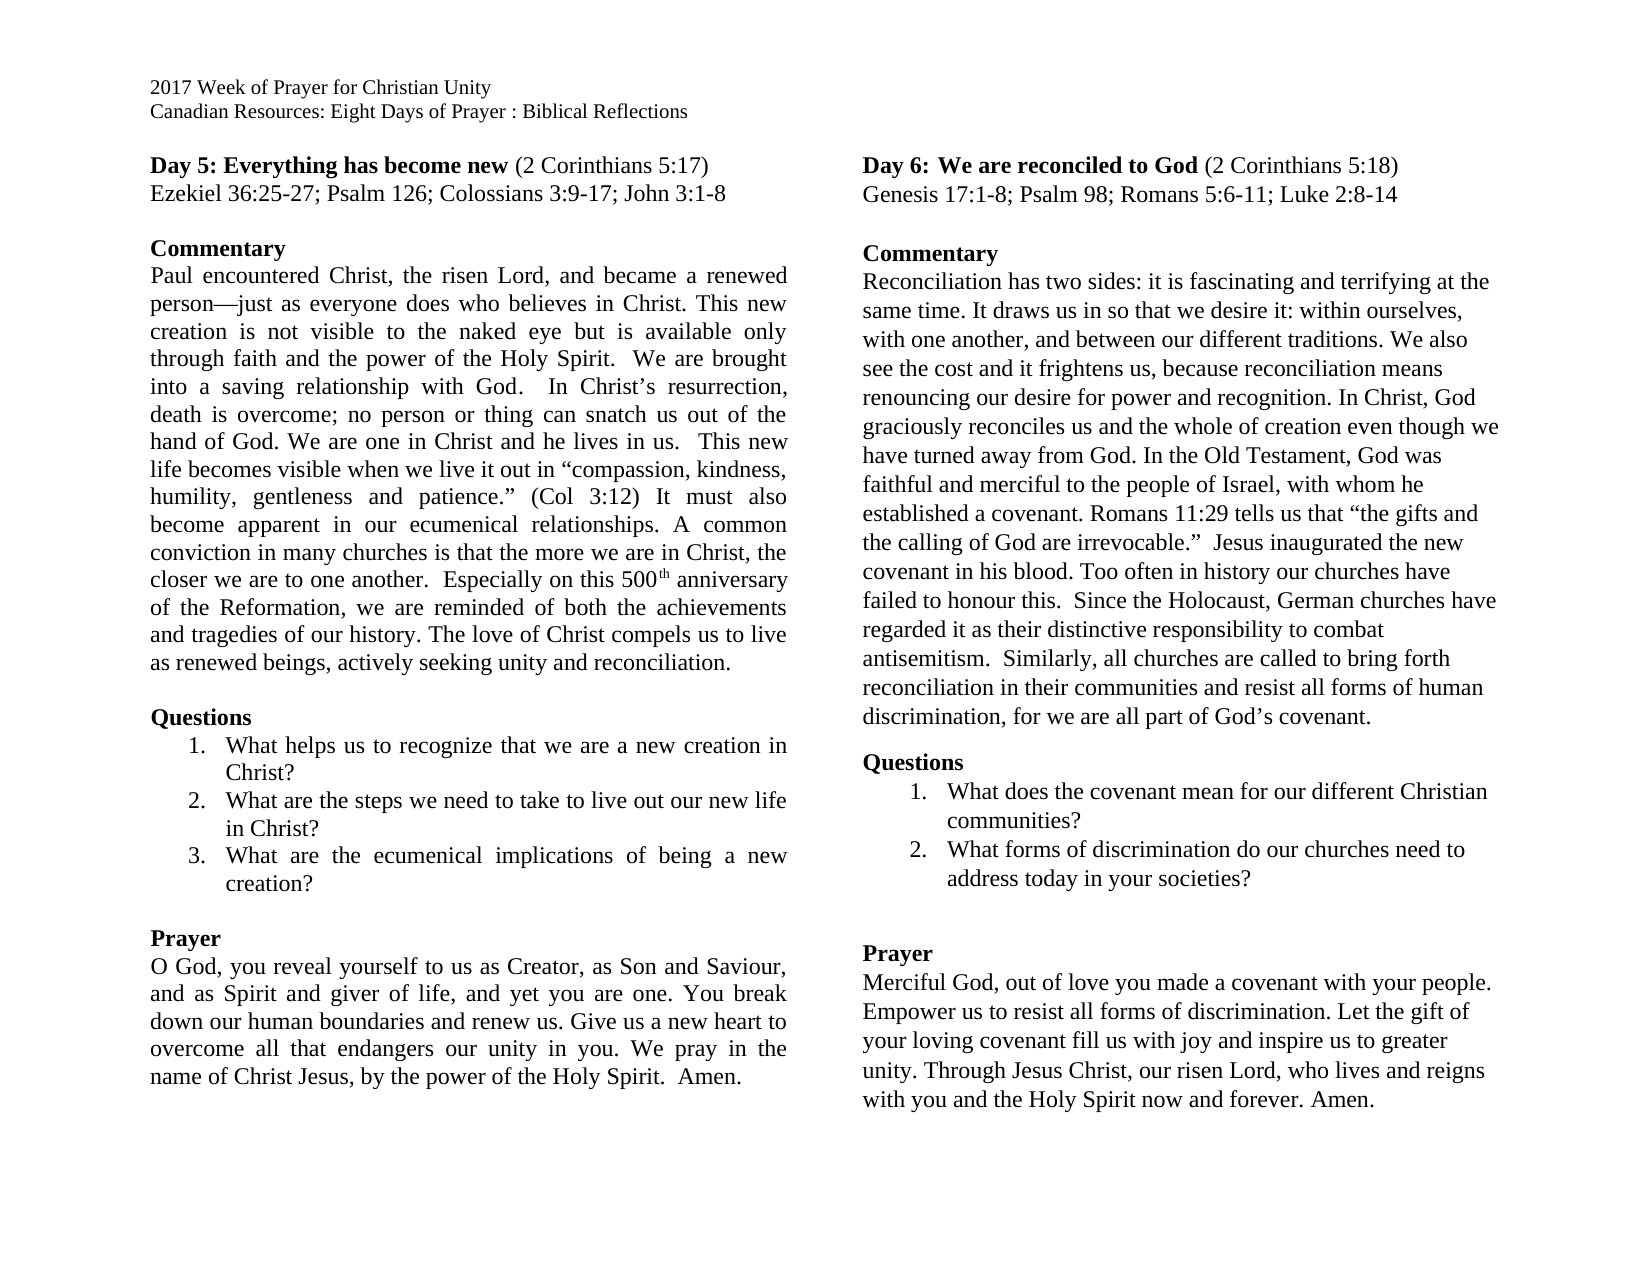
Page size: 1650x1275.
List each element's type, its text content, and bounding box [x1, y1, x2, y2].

text Genesis 17:1-8; Psalm 98; Romans 5:6-11; Luke 2:8-14 [862, 180, 1500, 208]
list What forms of discrimination do our churches need to address today in your societies? [909, 835, 1500, 892]
text Merciful God, out of love you made a covenant with your people. Empower us to resist all forms of discrimination. Let the gift of your loving covenant fill us with joy and inspire us to greater unity. Through Jesus Christ, our risen Lord, who lives and reigns with you and the Holy Spirit now and forever. Amen. [862, 968, 1500, 1112]
list What are the steps we need to take to live out our new life in Christ? [188, 786, 788, 841]
text Commentary [862, 239, 1500, 266]
list What are the ecumenical implications of being a new creation? [188, 841, 788, 896]
text Questions [150, 703, 788, 731]
list What does the covenant mean for our different Christian communities? [909, 777, 1500, 833]
text Ezekiel 36:25-27; Psalm 126; Colossians 3:9-17; John 3:1-8 [150, 179, 788, 206]
text Day 5: Everything has become new (2 Corinthians 5:17) [150, 151, 788, 179]
text Day 6: We are reconciled to God (2 Corinthians 5:18) [862, 151, 1500, 179]
text Prayer [150, 924, 788, 952]
text Reconciliation has two sides: it is fascinating and terrifying at the same time. It draws us in so that we desire it: within ourselves, with one another, and between our different traditions. We also see the cost and it frightens us, because reconciliation means renouncing our desire for power and recognition. In Christ, God graciously reconciles us and the whole of creation even though we have turned away from God. In the Old Testament, God was faithful and merciful to the people of Israel, with whom he established a covenant. Romans 11:29 tells us that “the gifts and the calling of God are irrevocable.” Jesus inaugurated the new covenant in his blood. Too often in history our churches have failed to honour this. Since the Holocaust, German churches have regarded it as their distinctive responsibility to combat antisemitism. Similarly, all churches are called to bring forth reconciliation in their communities and resist all forms of human discrimination, for we are all part of God’s covenant. [862, 268, 1500, 729]
text Prayer [862, 939, 1500, 967]
text Questions [862, 748, 1500, 775]
text Paul encountered Christ, the risen Lord, and became a renewed person—just as everyone does who believes in Christ. This new creation is not visible to the naked eye but is available only through faith and the power of the Holy Spirit. We are brought into a saving relationship with God. In Christ’s resurrection, death is overcome; no person or thing can snatch us out of the hand of God. We are one in Christ and he lives in us. This new life becomes visible when we live it out in “compassion, kindness, humility, gentleness and patience.” (Col 3:12) It must also become apparent in our ecumenical relationships. A common conviction in many churches is that the more we are in Christ, the closer we are to one another. Especially on this 500th anniversary of the Reformation, we are reminded of both the achievements and tragedies of our history. The love of Christ compels us to live as renewed beings, actively seeking unity and reconciliation. [150, 262, 788, 676]
text O God, you reveal yourself to us as Creator, as Son and Saviour, and as Spirit and giver of life, and yet you are one. You break down our human boundaries and renew us. Give us a new heart to overcome all that endangers our unity in you. We pray in the name of Christ Jesus, by the power of the Holy Spirit. Amen. [150, 952, 788, 1090]
text Commentary [150, 234, 788, 262]
list What helps us to recognize that we are a new creation in Christ? [188, 731, 788, 786]
